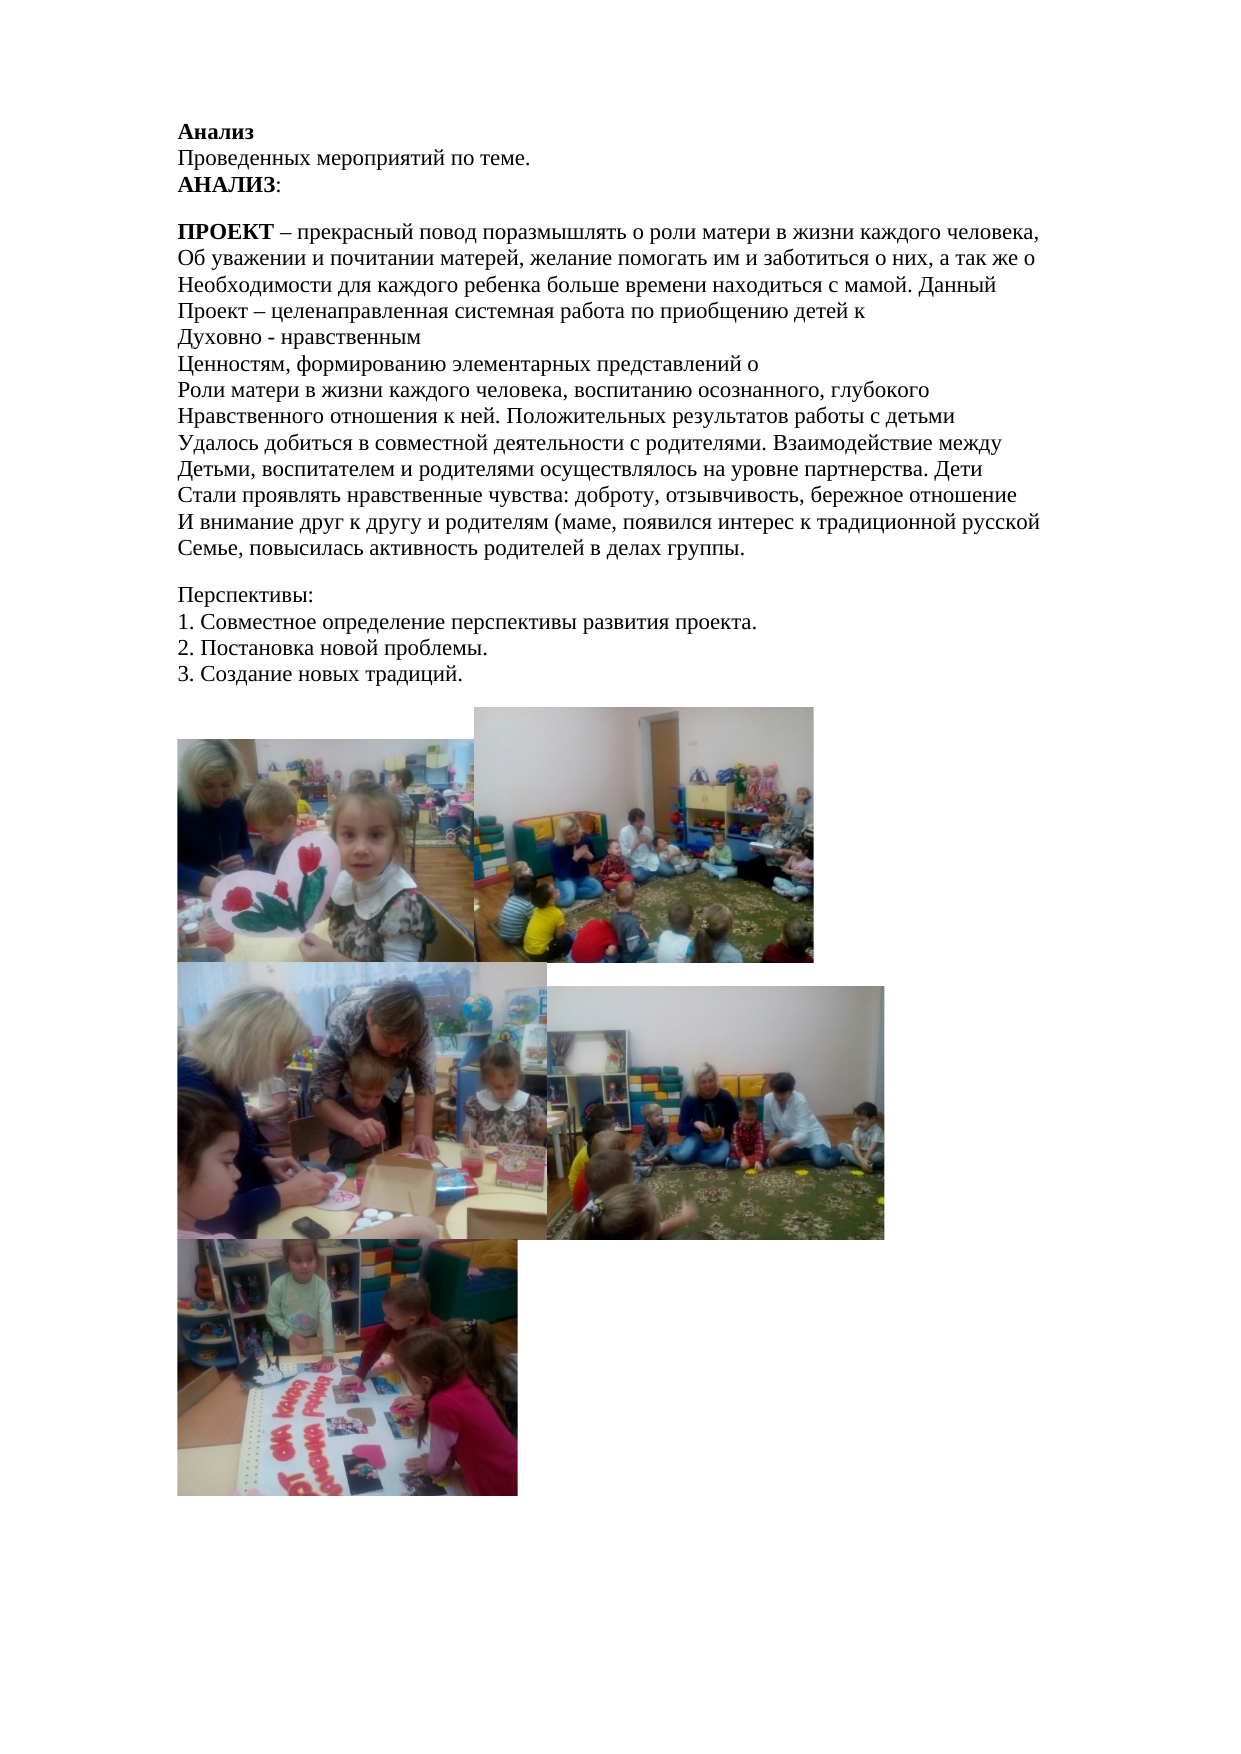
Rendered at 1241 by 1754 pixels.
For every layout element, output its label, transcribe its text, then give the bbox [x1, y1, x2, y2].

picture [177, 707, 885, 1496]
text Ценностям, формированию элементарных представлений о [177, 350, 1152, 376]
text Анализ [177, 118, 1152, 144]
text Духовно - нравственным [177, 323, 1152, 350]
text Об уважении и почитании матерей, желание помогать им и заботиться о них, а так же о [177, 244, 1152, 271]
text Удалось добиться в совместной деятельности с родителями. Взаимодействие между [177, 429, 1152, 455]
text Нравственного отношения к ней. Положительных результатов работы с детьми [177, 402, 1152, 429]
text АНАЛИЗ: [177, 171, 1152, 197]
text Перспективы: [177, 581, 1152, 608]
text И внимание друг к другу и родителям (маме, появился интерес к традиционной русской [177, 508, 1152, 534]
text Роли матери в жизни каждого человека, воспитанию осознанного, глубокого [177, 376, 1152, 402]
text ПРОЕКТ – прекрасный повод поразмышлять о роли матери в жизни каждого человека, [177, 218, 1152, 244]
text Семье, повысилась активность родителей в делах группы. [177, 534, 1152, 561]
text Проведенных мероприятий по теме. [177, 144, 1152, 171]
text Необходимости для каждого ребенка больше времени находиться с мамой. Данный [177, 271, 1152, 297]
text 2. Постановка новой проблемы. [177, 634, 1152, 661]
text Детьми, воспитателем и родителями осуществлялось на уровне партнерства. Дети [177, 455, 1152, 482]
text Проект – целенаправленная системная работа по приобщению детей к [177, 297, 1152, 323]
text Стали проявлять нравственные чувства: доброту, отзывчивость, бережное отношение [177, 482, 1152, 508]
text 3. Создание новых традиций. [177, 661, 1152, 687]
text 1. Совместное определение перспективы развития проекта. [177, 608, 1152, 634]
